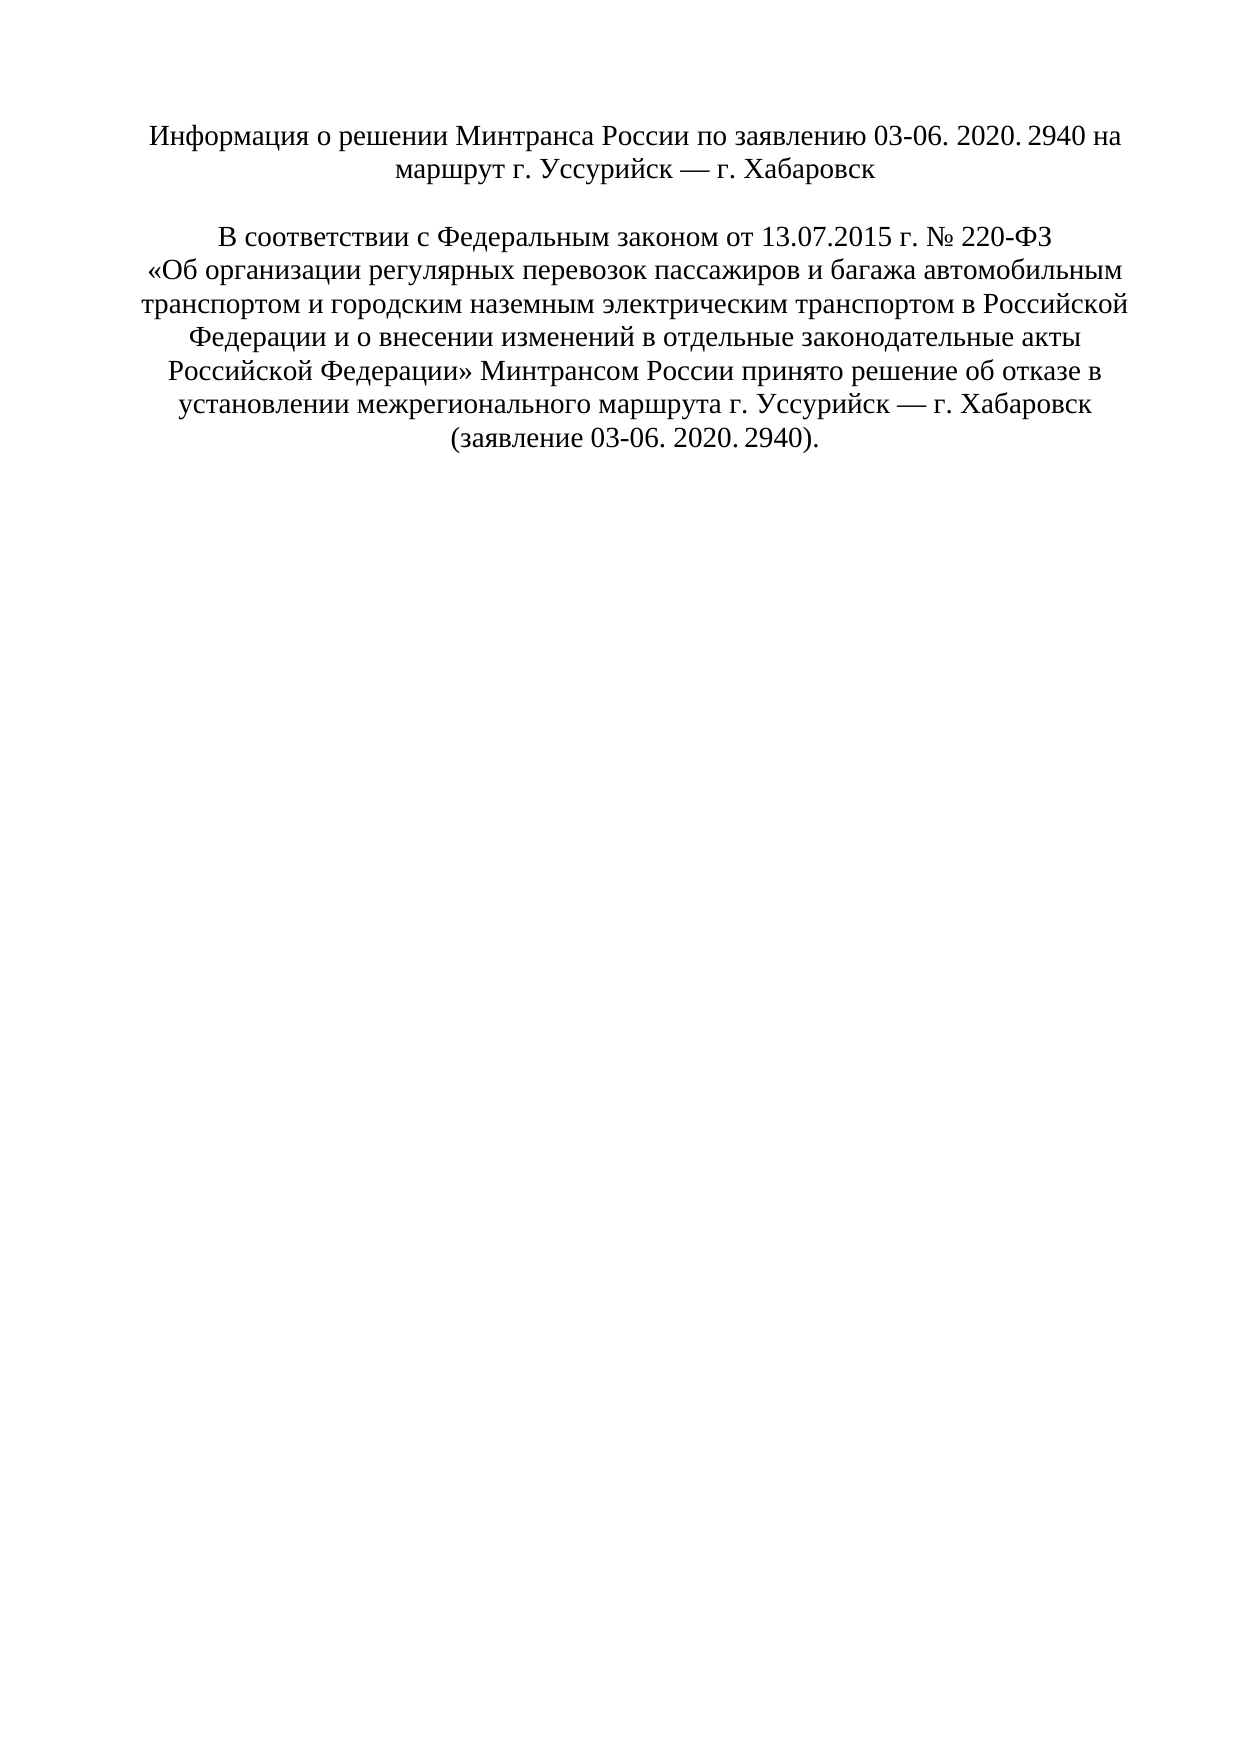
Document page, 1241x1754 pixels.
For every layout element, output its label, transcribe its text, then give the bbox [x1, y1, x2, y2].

text В соответствии с Федеральным законом от 13.07.2015 г. № 220-ФЗ «Об организации регулярных перевозок пассажиров и багажа автомобильным транспортом и городским наземным электрическим транспортом в Российской Федерации и о внесении изменений в отдельные законодательные акты Российской Федерации» Минтрансом России принято решение об отказе в установлении межрегионального маршрута г. Уссурийск — г. Хабаровск (заявление 03-06. 2020. 2940). [118, 219, 1152, 453]
text Информация о решении Минтранса России по заявлению 03-06. 2020. 2940 на маршрут г. Уссурийск — г. Хабаровск [118, 118, 1152, 185]
